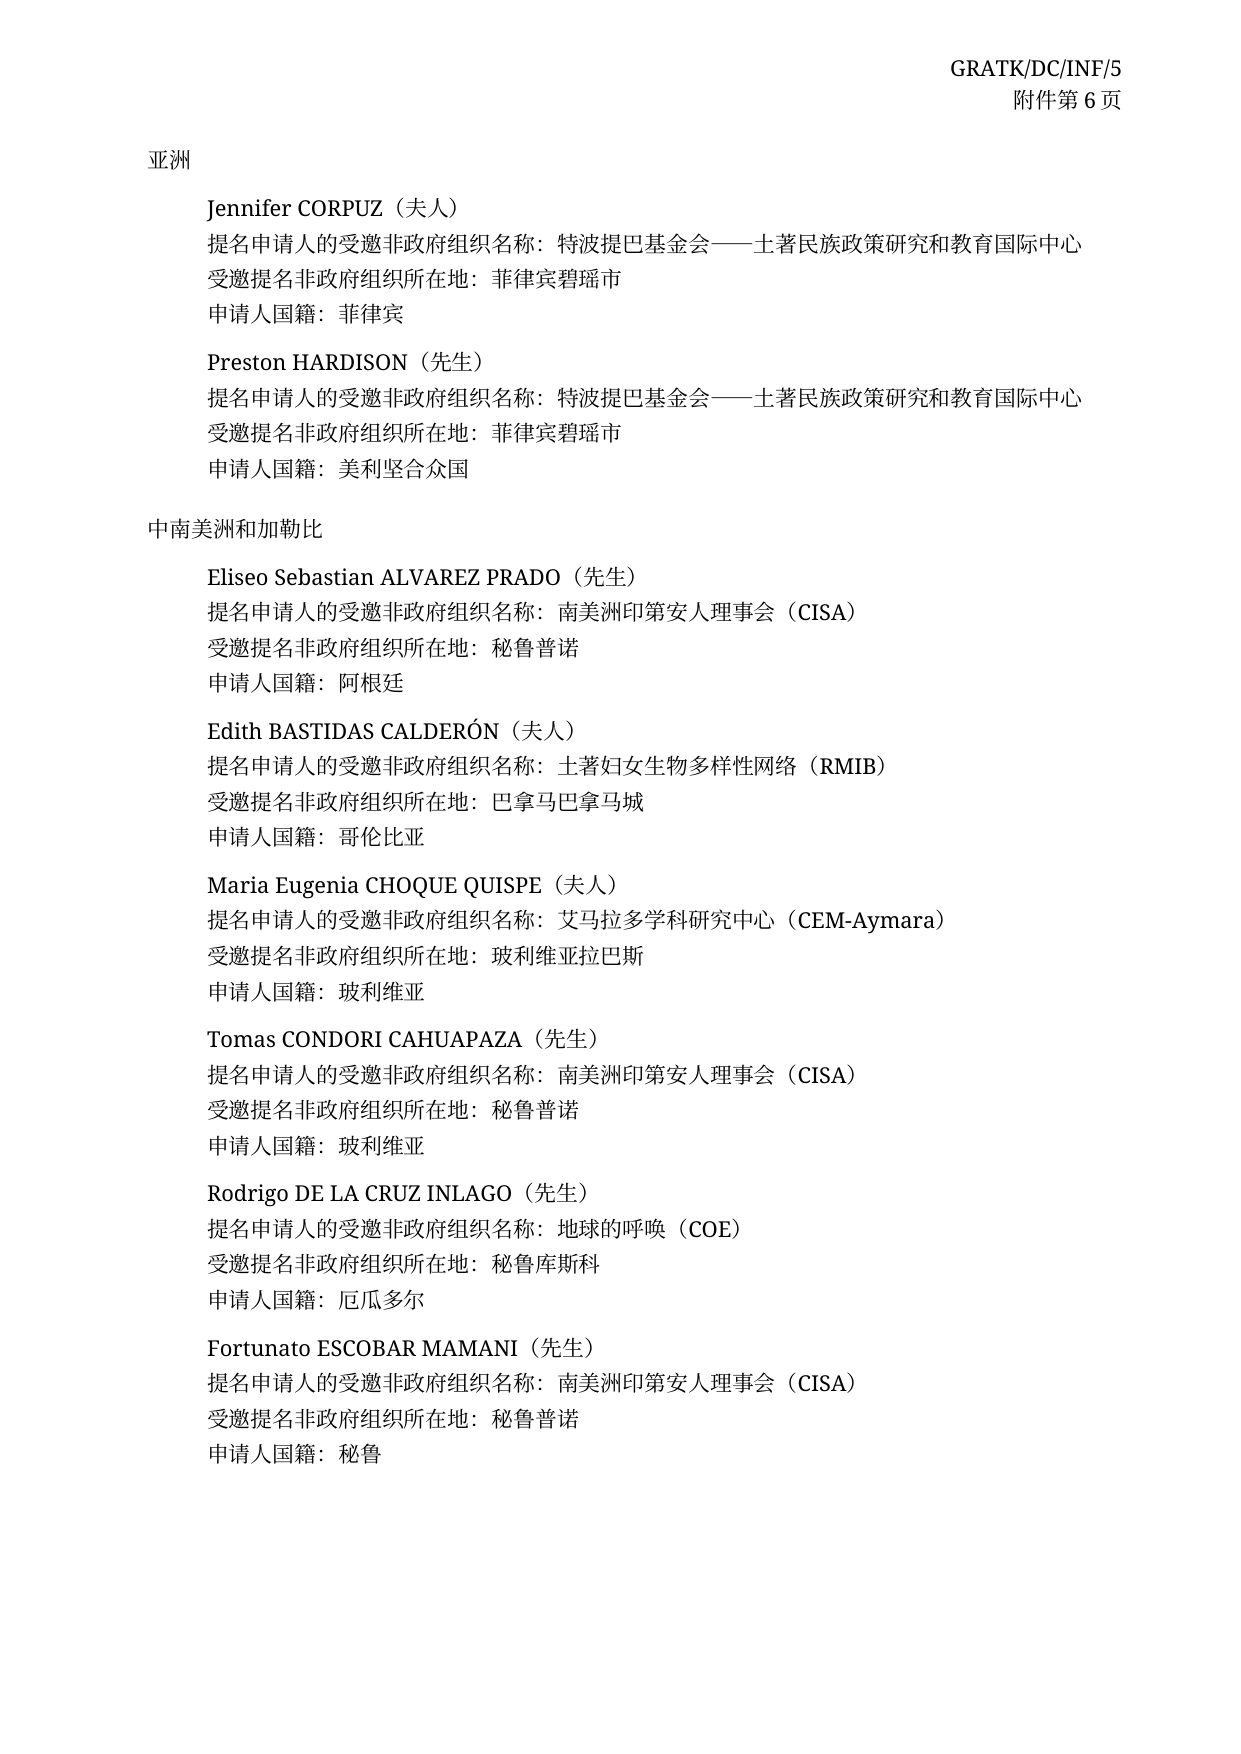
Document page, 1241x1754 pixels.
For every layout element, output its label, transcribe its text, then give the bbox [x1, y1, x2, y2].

text 中南美洲和加勒比 [148, 508, 1122, 544]
text Jennifer CORPUZ（夫人） 提名申请人的受邀非政府组织名称：特波提巴基金会——土著民族政策研究和教育国际中心 受邀提名非政府组织所在地：菲律宾碧瑶市 申请人国籍：菲律宾 [207, 187, 1122, 329]
text Rodrigo DE LA CRUZ INLAGO（先生） 提名申请人的受邀非政府组织名称：地球的呼唤（COE） 受邀提名非政府组织所在地：秘鲁库斯科 申请人国籍：厄瓜多尔 [207, 1173, 1122, 1314]
text 亚洲 [148, 139, 1122, 175]
text Maria Eugenia CHOQUE QUISPE（夫人） 提名申请人的受邀非政府组织名称：艾马拉多学科研究中心（CEM-Aymara） 受邀提名非政府组织所在地：玻利维亚拉巴斯 申请人国籍：玻利维亚 [207, 864, 1122, 1006]
text Fortunato ESCOBAR MAMANI（先生） 提名申请人的受邀非政府组织名称：南美洲印第安人理事会（CISA） 受邀提名非政府组织所在地：秘鲁普诺 申请人国籍：秘鲁 [207, 1327, 1122, 1469]
text Eliseo Sebastian ALVAREZ PRADO（先生） 提名申请人的受邀非政府组织名称：南美洲印第安人理事会（CISA） 受邀提名非政府组织所在地：秘鲁普诺 申请人国籍：阿根廷 [207, 556, 1122, 698]
text Edith BASTIDAS CALDERÓN（夫人） 提名申请人的受邀非政府组织名称：土著妇女生物多样性网络（RMIB） 受邀提名非政府组织所在地：巴拿马巴拿马城 申请人国籍：哥伦比亚 [207, 710, 1122, 852]
text Preston HARDISON（先生） 提名申请人的受邀非政府组织名称：特波提巴基金会——土著民族政策研究和教育国际中心 受邀提名非政府组织所在地：菲律宾碧瑶市 申请人国籍：美利坚合众国 [207, 342, 1122, 483]
text Tomas CONDORI CAHUAPAZA（先生） 提名申请人的受邀非政府组织名称：南美洲印第安人理事会（CISA） 受邀提名非政府组织所在地：秘鲁普诺 申请人国籍：玻利维亚 [207, 1019, 1122, 1160]
